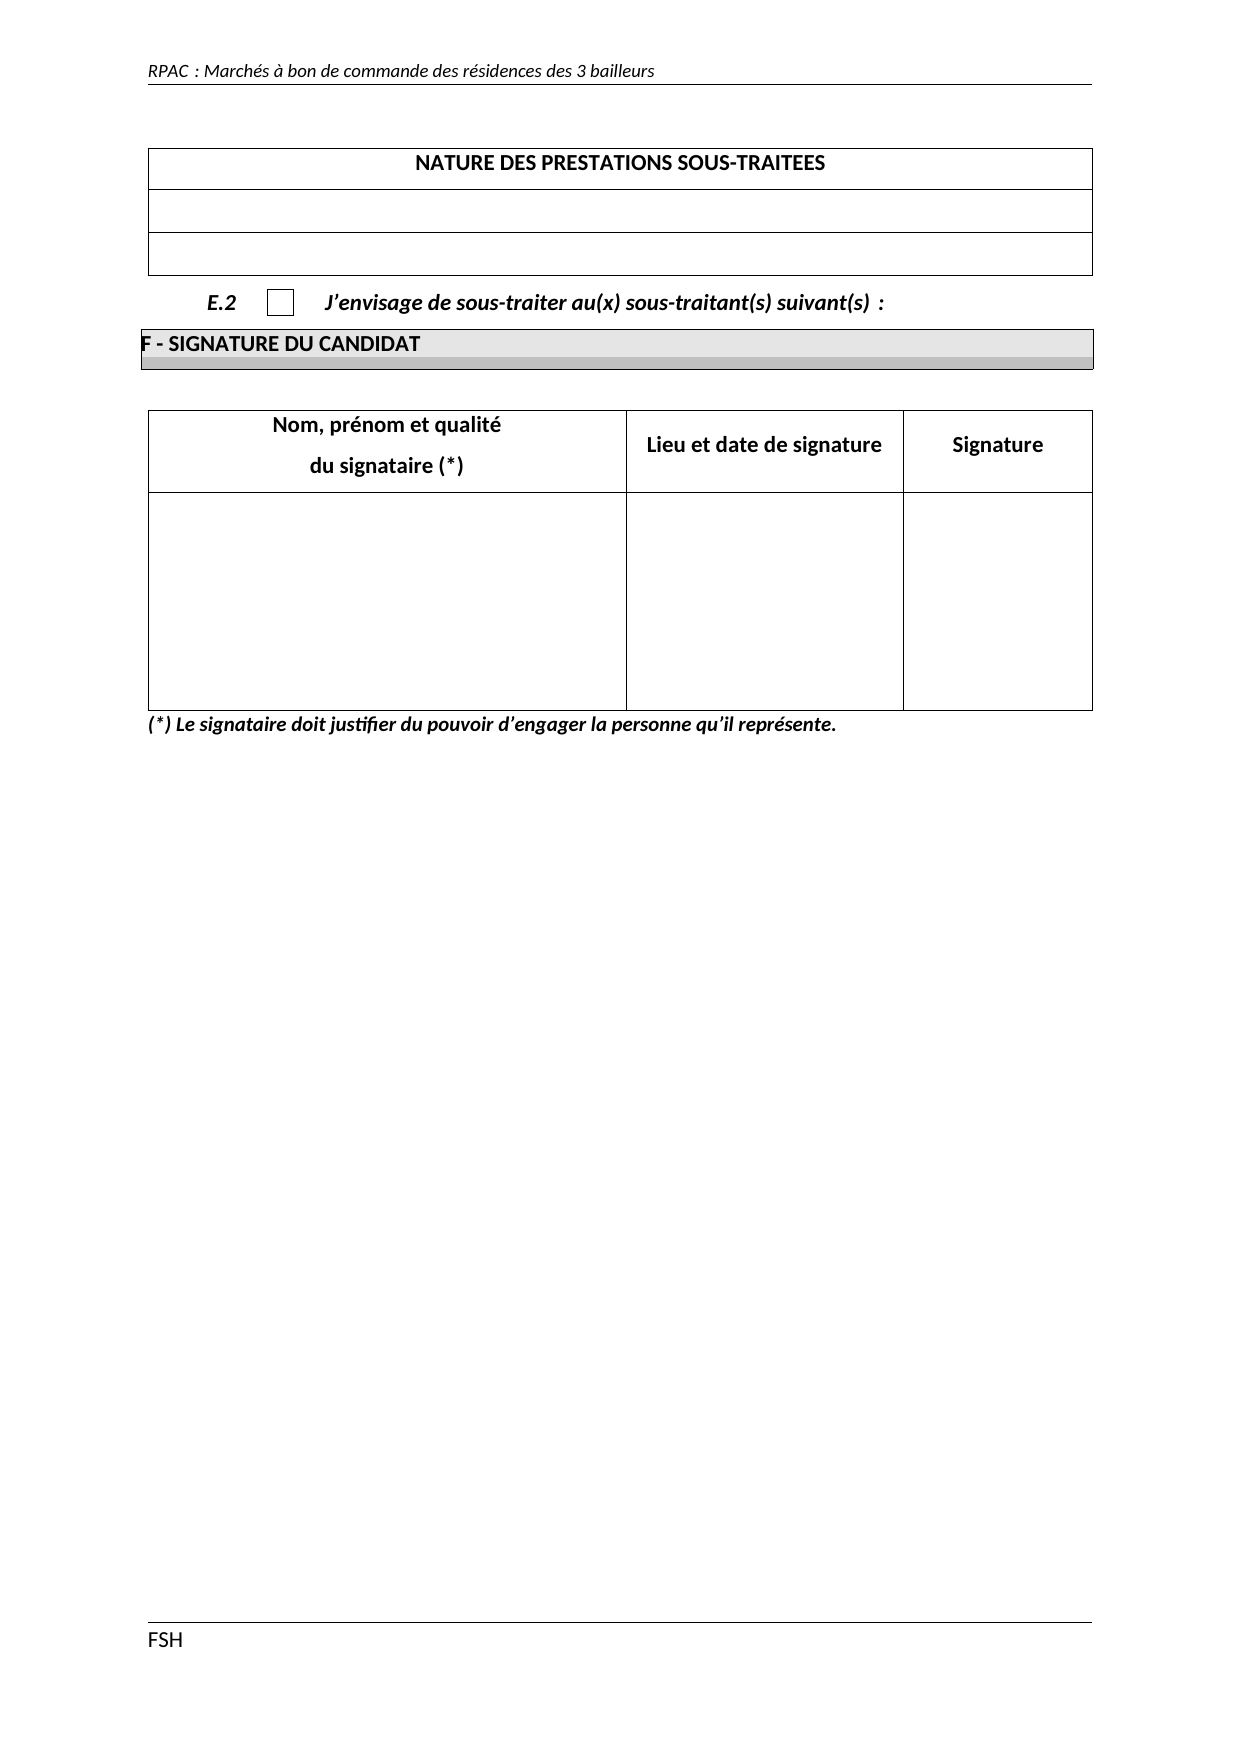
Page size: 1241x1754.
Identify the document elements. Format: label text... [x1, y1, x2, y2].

table_cell [149, 493, 626, 710]
table_cell [149, 233, 1092, 275]
table_cell [627, 493, 903, 710]
text (*) Le signataire doit justifier du pouvoir d’engager la personne qu’il représente. [148, 711, 1092, 736]
table_header Signature [904, 411, 1092, 491]
table_cell [149, 190, 1092, 232]
text E.2 J’envisage de sous-traiter au(x) sous-traitant(s) suivant(s) : [148, 288, 1092, 316]
table_header NATURE DES PRESTATIONS SOUS-TRAITEES [149, 149, 1092, 189]
table_header Nom, prénom et qualité du signataire (*) [149, 411, 626, 491]
table_header Lieu et date de signature [627, 411, 903, 491]
table_cell [904, 493, 1092, 710]
